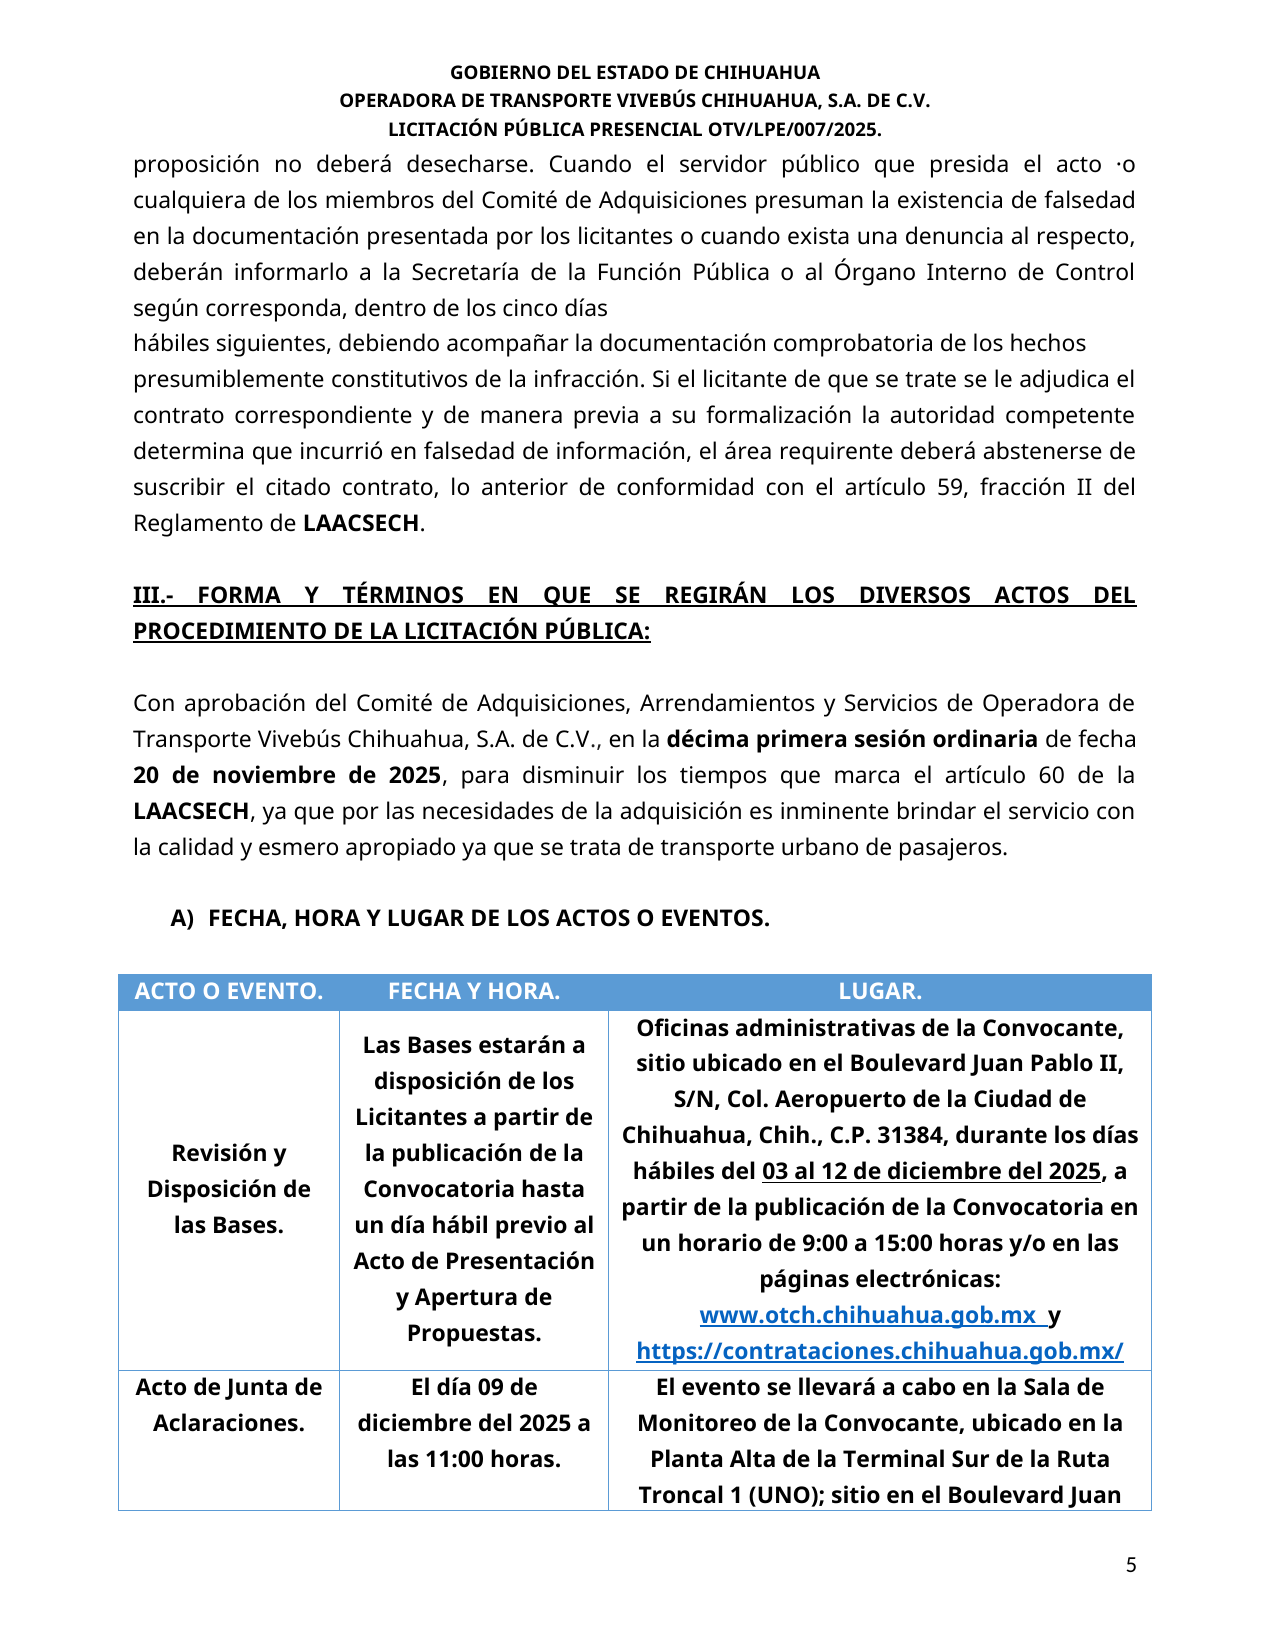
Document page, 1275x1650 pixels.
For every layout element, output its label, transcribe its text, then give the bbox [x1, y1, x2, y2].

table_header LUGAR. [609, 975, 1151, 1010]
text presumiblemente constitutivos de la infracción. Si el licitante de que se trate se le adjudica el contrato correspondiente y de manera previa a su formalización la autoridad competente determina que incurrió en falsedad de información, el área requirente deberá abstenerse de suscribir el citado contrato, lo anterior de conformidad con el artículo 59, fracción II del Reglamento de LAACSECH. [133, 363, 1137, 538]
table_cell Oficinas administrativas de la Convocante, sitio ubicado en el Boulevard Juan Pablo II, S/N, Col. Aeropuerto de la Ciudad de Chihuahua, Chih., C.P. 31384, durante los días hábiles del 03 al 12 de diciembre del 2025, a partir de la publicación de la Convocatoria en un horario de 9:00 a 15:00 horas y/o en las páginas electrónicas: www.otch.chihuahua.gob.mx y https://contrataciones.chihuahua.gob.mx/ [609, 1011, 1151, 1370]
text III.- FORMA Y TÉRMINOS EN QUE SE REGIRÁN LOS DIVERSOS ACTOS DEL PROCEDIMIENTO DE LA LICITACIÓN PÚBLICA: [133, 607, 1137, 646]
list FECHA, HORA Y LUGAR DE LOS ACTOS O EVENTOS. [170, 902, 1137, 934]
text III.- FORMA Y TÉRMINOS EN QUE SE REGIRÁN LOS DIVERSOS ACTOS DEL PROCEDIMIENTO DE LA LICITACIÓN PÚBLICA: [133, 579, 1137, 605]
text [133, 148, 1137, 323]
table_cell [340, 1371, 608, 1510]
text Con aprobación del Comité de Adquisiciones, Arrendamientos y Servicios de Operadora de Transporte Vivebús Chihuahua, S.A. de C.V., en la décima primera sesión ordinaria de fecha 20 de noviembre de 2025, para disminuir los tiempos que marca el artículo 60 de la LAACSECH, ya que por las necesidades de la adquisición es inminente brindar el servicio con la calidad y esmero apropiado ya que se trata de transporte urbano de pasajeros. [133, 687, 1137, 862]
text hábiles siguientes, debiendo acompañar la documentación comprobatoria de los hechos [133, 327, 1137, 359]
table_header FECHA Y HORA. [340, 975, 608, 1010]
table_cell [609, 1371, 1151, 1510]
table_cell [119, 1371, 339, 1510]
table_cell Revisión y Disposición de las Bases. [119, 1011, 339, 1370]
table_header ACTO O EVENTO. [119, 975, 339, 1010]
table_cell Las Bases estarán a disposición de los Licitantes a partir de la publicación de la Convocatoria hasta un día hábil previo al Acto de Presentación y Apertura de Propuestas. [340, 1011, 608, 1370]
